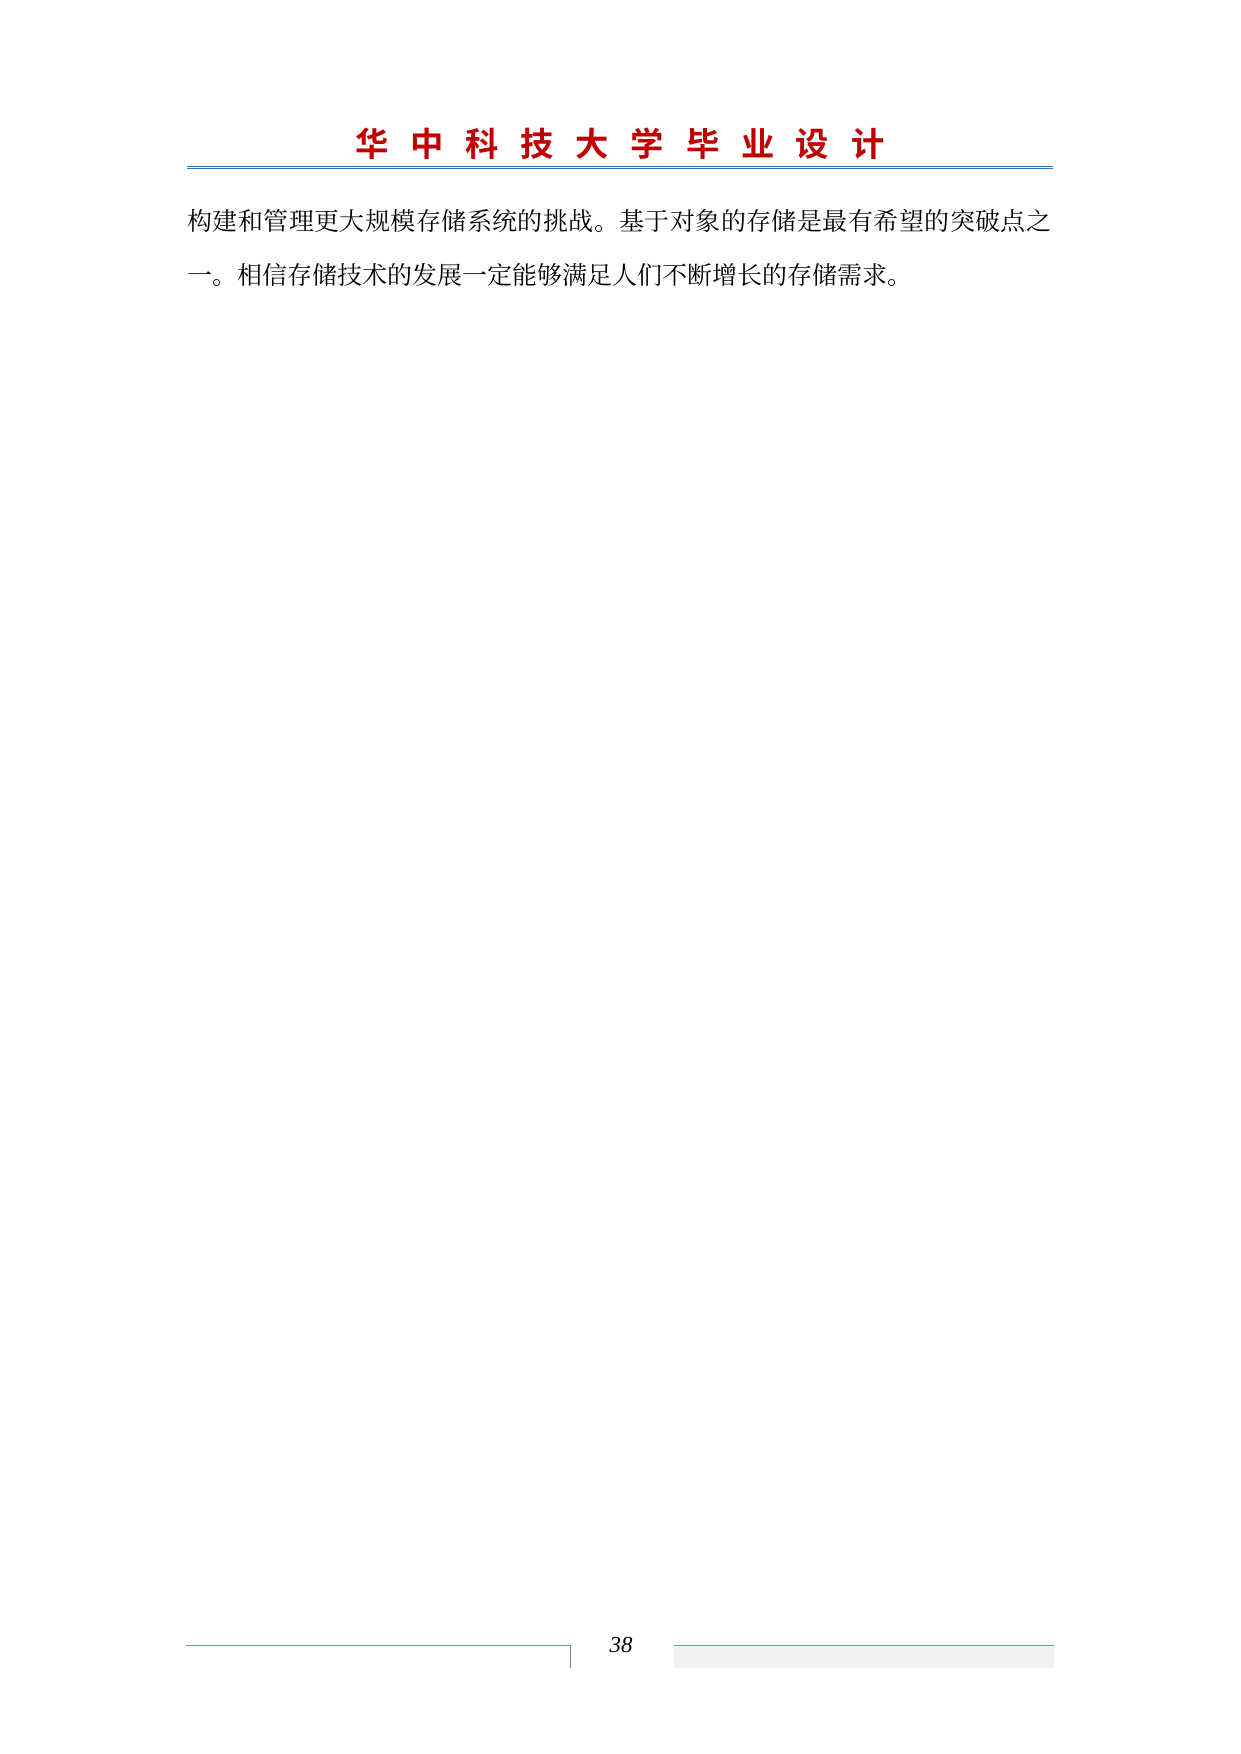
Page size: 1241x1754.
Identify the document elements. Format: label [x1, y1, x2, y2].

text [187, 202, 1053, 292]
